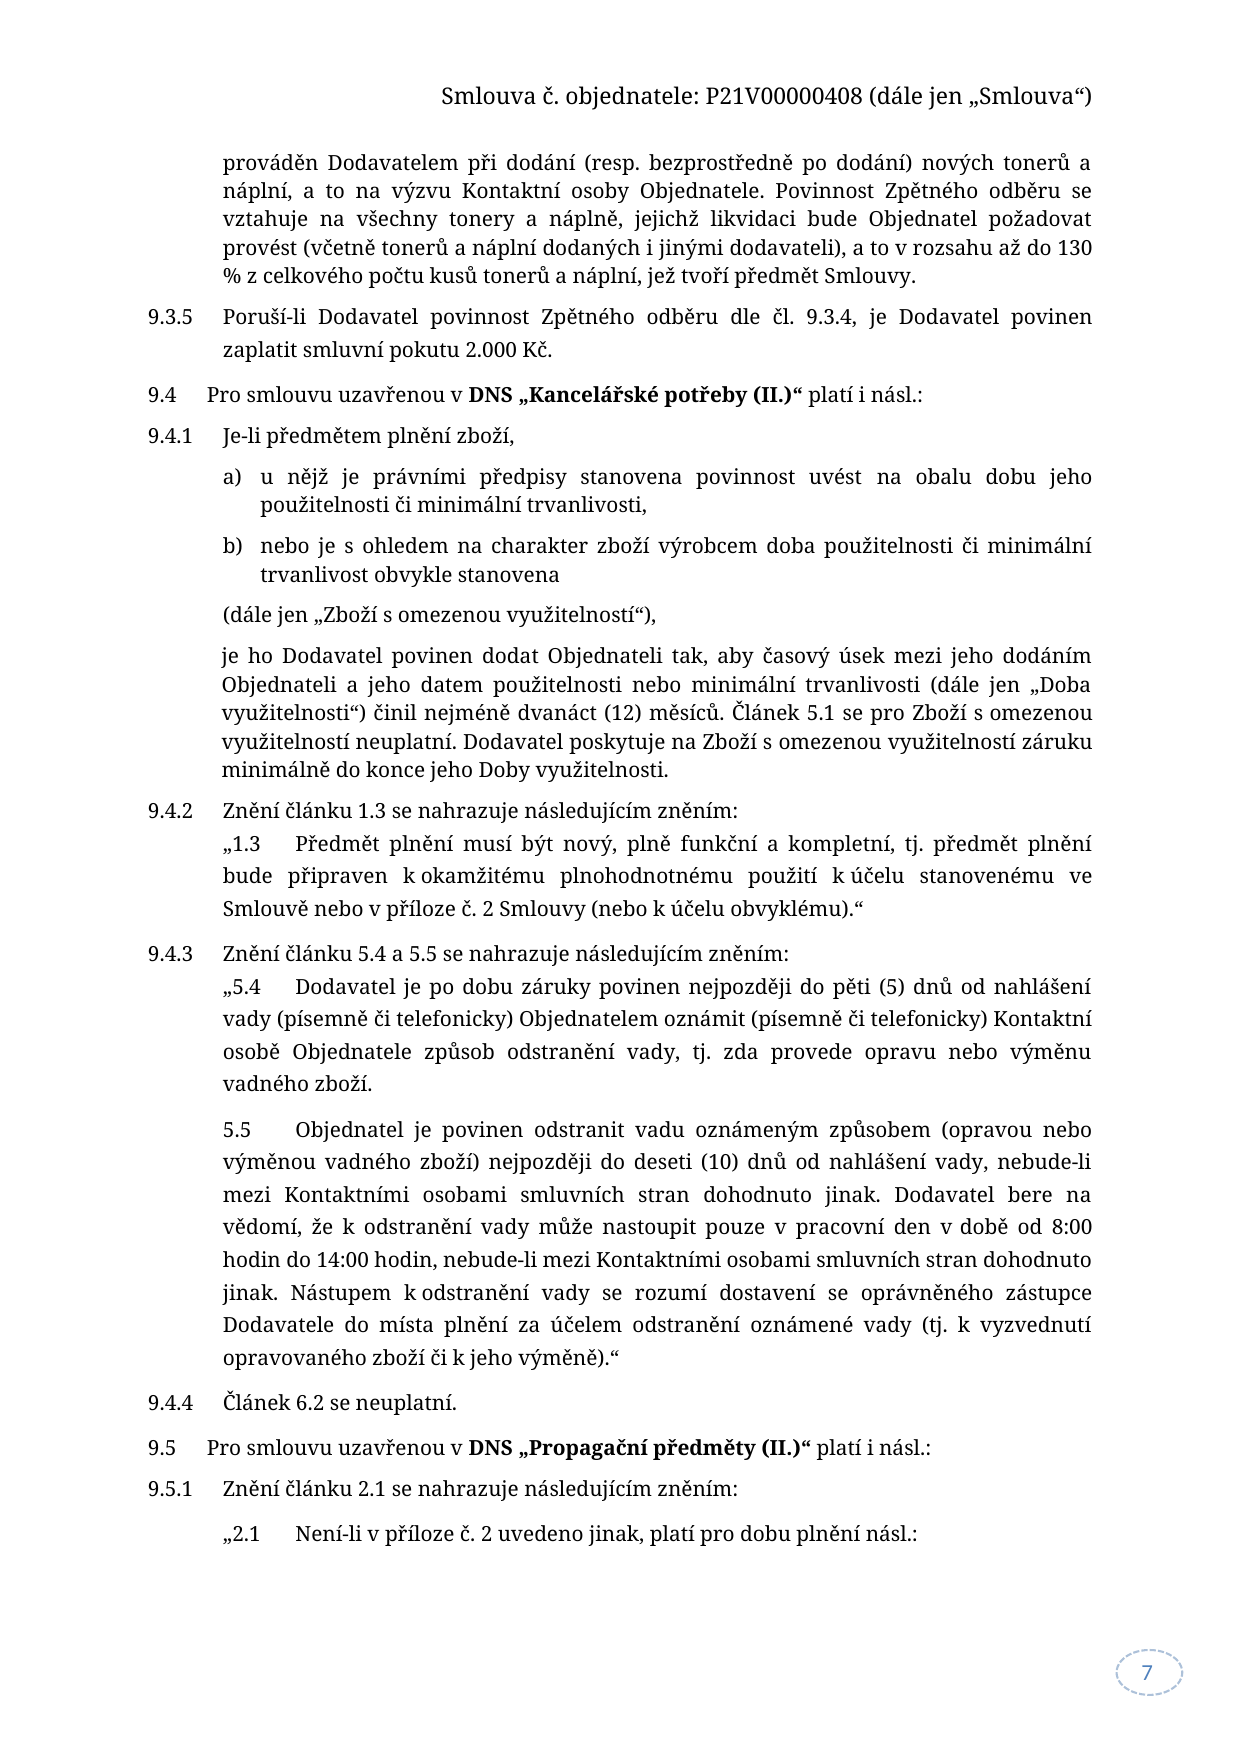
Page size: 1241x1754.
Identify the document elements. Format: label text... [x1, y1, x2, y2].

list Znění článku 5.4 a 5.5 se nahrazuje následujícím zněním: [148, 939, 1093, 968]
list Je-li předmětem plnění zboží, [148, 421, 1093, 449]
list Znění článku 1.3 se nahrazuje následujícím zněním: [148, 796, 1093, 825]
text (dále jen „Zboží s omezenou využitelností“), [223, 601, 1093, 629]
list Pro smlouvu uzavřenou v DNS „Propagační předměty (II.)“ platí i násl.: [148, 1433, 1093, 1462]
list Článek 6.2 se neuplatní. [148, 1388, 1093, 1416]
text je ho Dodavatel povinen dodat Objednateli tak, aby časový úsek mezi jeho dodáním Objednateli a jeho datem použitelnosti nebo minimální trvanlivosti (dále jen „Doba využitelnosti“) činil nejméně dvanáct (12) měsíců. Článek 5.1 se pro Zboží s omezenou využitelností neuplatní. Dodavatel poskytuje na Zboží s omezenou využitelností záruku minimálně do konce jeho Doby využitelnosti. [221, 642, 1093, 784]
list u nějž je právními předpisy stanovena povinnost uvést na obalu dobu jeho použitelnosti či minimální trvanlivosti, [223, 462, 1093, 519]
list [148, 148, 1093, 290]
list Poruší-li Dodavatel povinnost Zpětného odběru dle čl. 9.3.4, je Dodavatel povinen zaplatit smluvní pokutu 2.000 Kč. [148, 302, 1093, 363]
list „2.1 Není-li v příloze č. 2 uvedeno jinak, platí pro dobu plnění násl.: [223, 1519, 1093, 1548]
list nebo je s ohledem na charakter zboží výrobcem doba použitelnosti či minimální trvanlivost obvykle stanovena [223, 531, 1093, 588]
list 5.5 Objednatel je povinen odstranit vadu oznámeným způsobem (opravou nebo výměnou vadného zboží) nejpozději do deseti (10) dnů od nahlášení vady, nebude-li mezi Kontaktními osobami smluvních stran dohodnuto jinak. Dodavatel bere na vědomí, že k odstranění vady může nastoupit pouze v pracovní den v době od 8:00 hodin do 14:00 hodin, nebude-li mezi Kontaktními osobami smluvních stran dohodnuto jinak. Nástupem k odstranění vady se rozumí dostavení se oprávněného zástupce Dodavatele do místa plnění za účelem odstranění oznámené vady (tj. k vyzvednutí opravovaného zboží či k jeho výměně).“ [223, 1115, 1093, 1371]
list Znění článku 2.1 se nahrazuje následujícím zněním: [148, 1474, 1093, 1502]
list Pro smlouvu uzavřenou v DNS „Kancelářské potřeby (II.)“ platí i násl.: [148, 380, 1093, 408]
list „5.4 Dodavatel je po dobu záruky povinen nejpozději do pěti (5) dnů od nahlášení vady (písemně či telefonicky) Objednatelem oznámit (písemně či telefonicky) Kontaktní osobě Objednatele způsob odstranění vady, tj. zda provede opravu nebo výměnu vadného zboží. [223, 972, 1093, 1098]
list „1.3 Předmět plnění musí být nový, plně funkční a kompletní, tj. předmět plnění bude připraven k okamžitému plnohodnotnému použití k účelu stanovenému ve Smlouvě nebo v příloze č. 2 Smlouvy (nebo k účelu obvyklému).“ [223, 829, 1093, 922]
